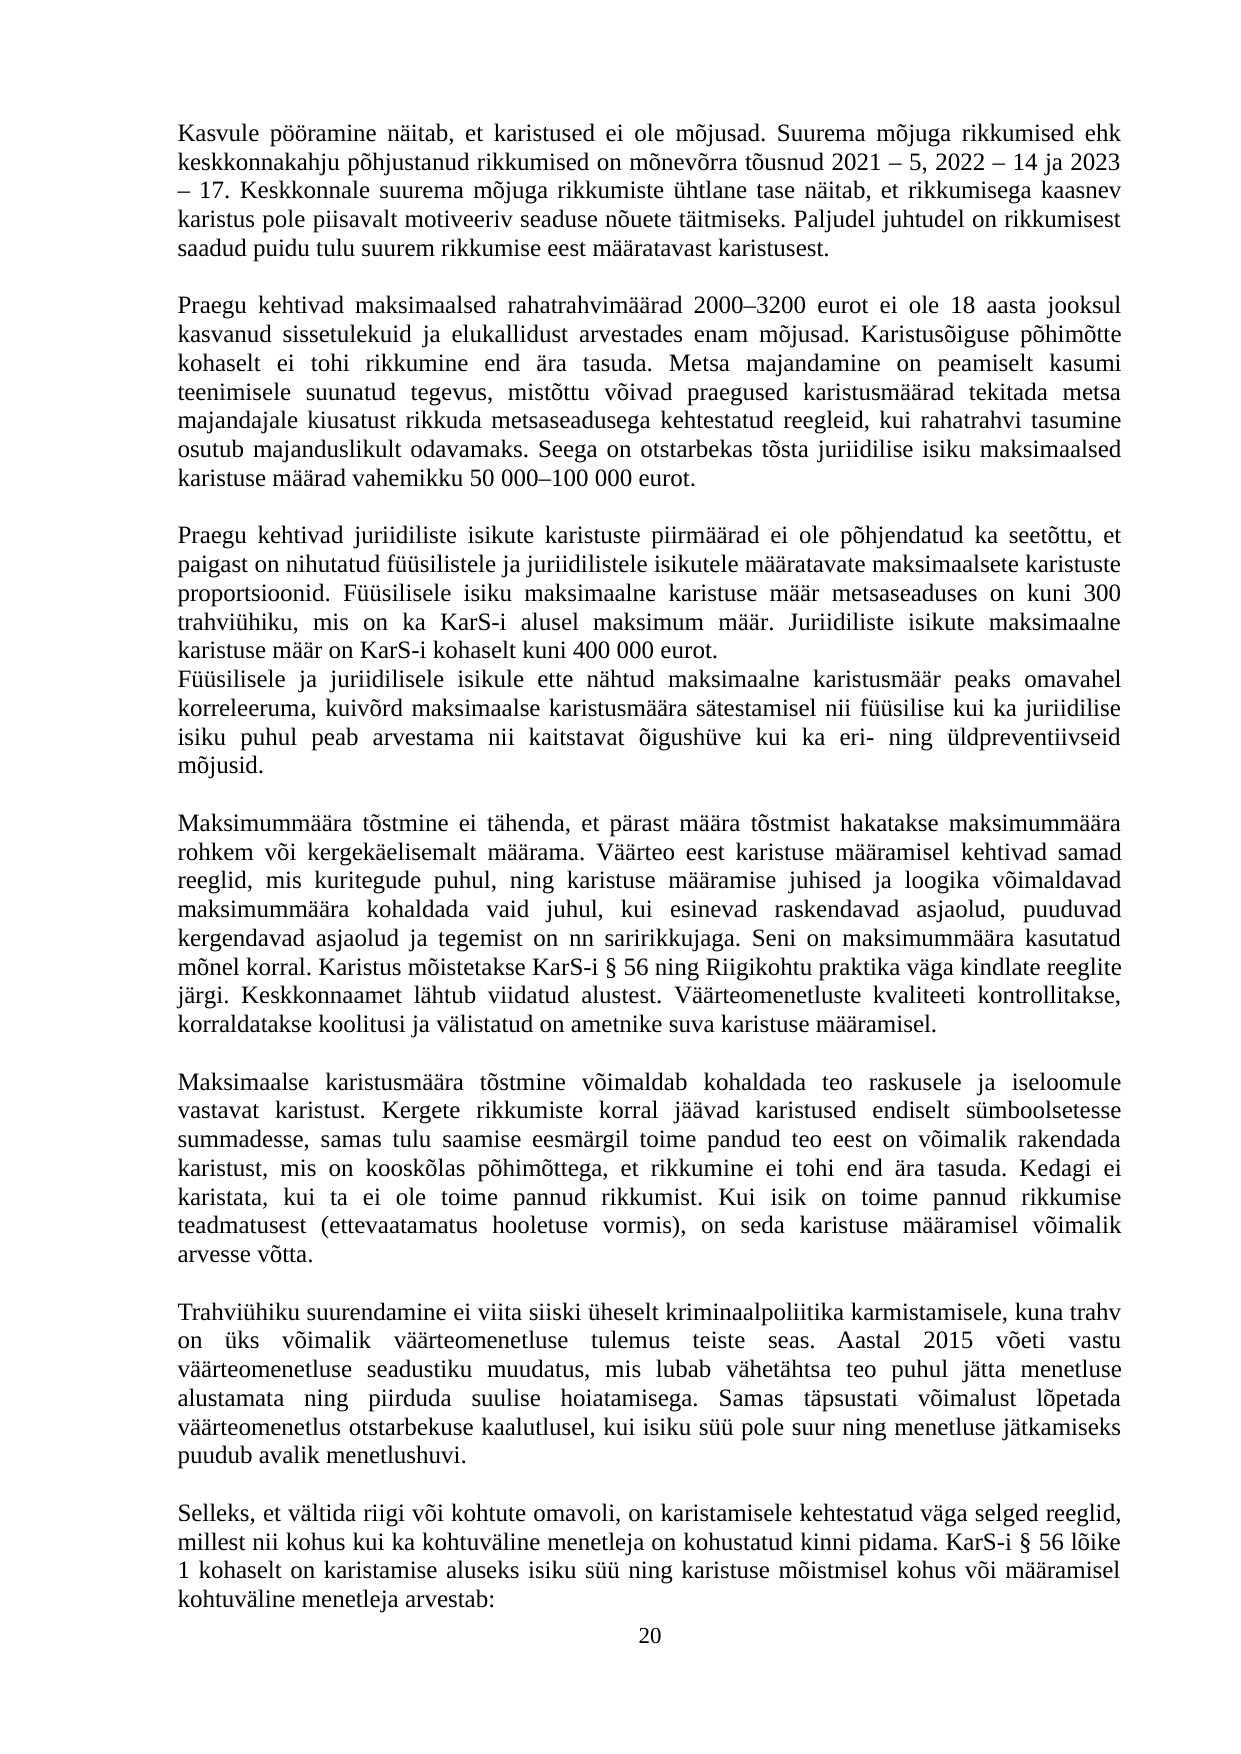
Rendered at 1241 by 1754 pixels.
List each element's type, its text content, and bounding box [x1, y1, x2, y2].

text Trahviühiku suurendamine ei viita siiski üheselt kriminaalpoliitika karmistamisele, kuna trahv on üks võimalik väärteomenetluse tulemus teiste seas. Aastal 2015 võeti vastu väärteomenetluse seadustiku muudatus, mis lubab vähetähtsa teo puhul jätta menetluse alustamata ning piirduda suulise hoiatamisega. Samas täpsustati võimalust lõpetada väärteomenetlus otstarbekuse kaalutlusel, kui isiku süü pole suur ning menetluse jätkamiseks puudub avalik menetlushuvi. [177, 1297, 1122, 1469]
text Maksimummäära tõstmine ei tähenda, et pärast määra tõstmist hakatakse maksimummäära rohkem või kergekäelisemalt määrama. Väärteo eest karistuse määramisel kehtivad samad reeglid, mis kuritegude puhul, ning karistuse määramise juhised ja loogika võimaldavad maksimummäära kohaldada vaid juhul, kui esinevad raskendavad asjaolud, puuduvad kergendavad asjaolud ja tegemist on nn saririkkujaga. Seni on maksimummäära kasutatud mõnel korral. Karistus mõistetakse KarS-i § 56 ning Riigikohtu praktika väga kindlate reeglite järgi. Keskkonnaamet lähtub viidatud alustest. Väärteomenetluste kvaliteeti kontrollitakse, korraldatakse koolitusi ja välistatud on ametnike suva karistuse määramisel. [177, 808, 1122, 1038]
text Kasvule pööramine näitab, et karistused ei ole mõjusad. Suurema mõjuga rikkumised ehk keskkonnakahju põhjustanud rikkumised on mõnevõrra tõusnud 2021 – 5, 2022 – 14 ja 2023 – 17. Keskkonnale suurema mõjuga rikkumiste ühtlane tase näitab, et rikkumisega kaasnev karistus pole piisavalt motiveeriv seaduse nõuete täitmiseks. Paljudel juhtudel on rikkumisest saadud puidu tulu suurem rikkumise eest määratavast karistusest. [177, 118, 1122, 262]
text Maksimaalse karistusmäära tõstmine võimaldab kohaldada teo raskusele ja iseloomule vastavat karistust. Kergete rikkumiste korral jäävad karistused endiselt sümboolsetesse summadesse, samas tulu saamise eesmärgil toime pandud teo eest on võimalik rakendada karistust, mis on kooskõlas põhimõttega, et rikkumine ei tohi end ära tasuda. Kedagi ei karistata, kui ta ei ole toime pannud rikkumist. Kui isik on toime pannud rikkumise teadmatusest (ettevaatamatus hooletuse vormis), on seda karistuse määramisel võimalik arvesse võtta. [177, 1067, 1122, 1268]
text Füüsilisele ja juriidilisele isikule ette nähtud maksimaalne karistusmäär peaks omavahel korreleeruma, kuivõrd maksimaalse karistusmäära sätestamisel nii füüsilise kui ka juriidilise isiku puhul peab arvestama nii kaitstavat õigushüve kui ka eri- ning üldpreventiivseid mõjusid. [177, 664, 1122, 779]
text Praegu kehtivad maksimaalsed rahatrahvimäärad 2000–3200 eurot ei ole 18 aasta jooksul kasvanud sissetulekuid ja elukallidust arvestades enam mõjusad. Karistusõiguse põhimõtte kohaselt ei tohi rikkumine end ära tasuda. Metsa majandamine on peamiselt kasumi teenimisele suunatud tegevus, mistõttu võivad praegused karistusmäärad tekitada metsa majandajale kiusatust rikkuda metsaseadusega kehtestatud reegleid, kui rahatrahvi tasumine osutub majanduslikult odavamaks. Seega on otstarbekas tõsta juriidilise isiku maksimaalsed karistuse määrad vahemikku 50 000–100 000 eurot. [177, 291, 1122, 492]
text Praegu kehtivad juriidiliste isikute karistuste piirmäärad ei ole põhjendatud ka seetõttu, et paigast on nihutatud füüsilistele ja juriidilistele isikutele määratavate maksimaalsete karistuste proportsioonid. Füüsilisele isiku maksimaalne karistuse määr metsaseaduses on kuni 300 trahviühiku, mis on ka KarS-i alusel maksimum määr. Juriidiliste isikute maksimaalne karistuse määr on KarS-i kohaselt kuni 400 000 eurot. [177, 521, 1122, 664]
text Selleks, et vältida riigi või kohtute omavoli, on karistamisele kehtestatud väga selged reeglid, millest nii kohus kui ka kohtuväline menetleja on kohustatud kinni pidama. KarS-i § 56 lõike 1 kohaselt on karistamise aluseks isiku süü ning karistuse mõistmisel kohus või määramisel kohtuväline menetleja arvestab: [177, 1498, 1122, 1613]
